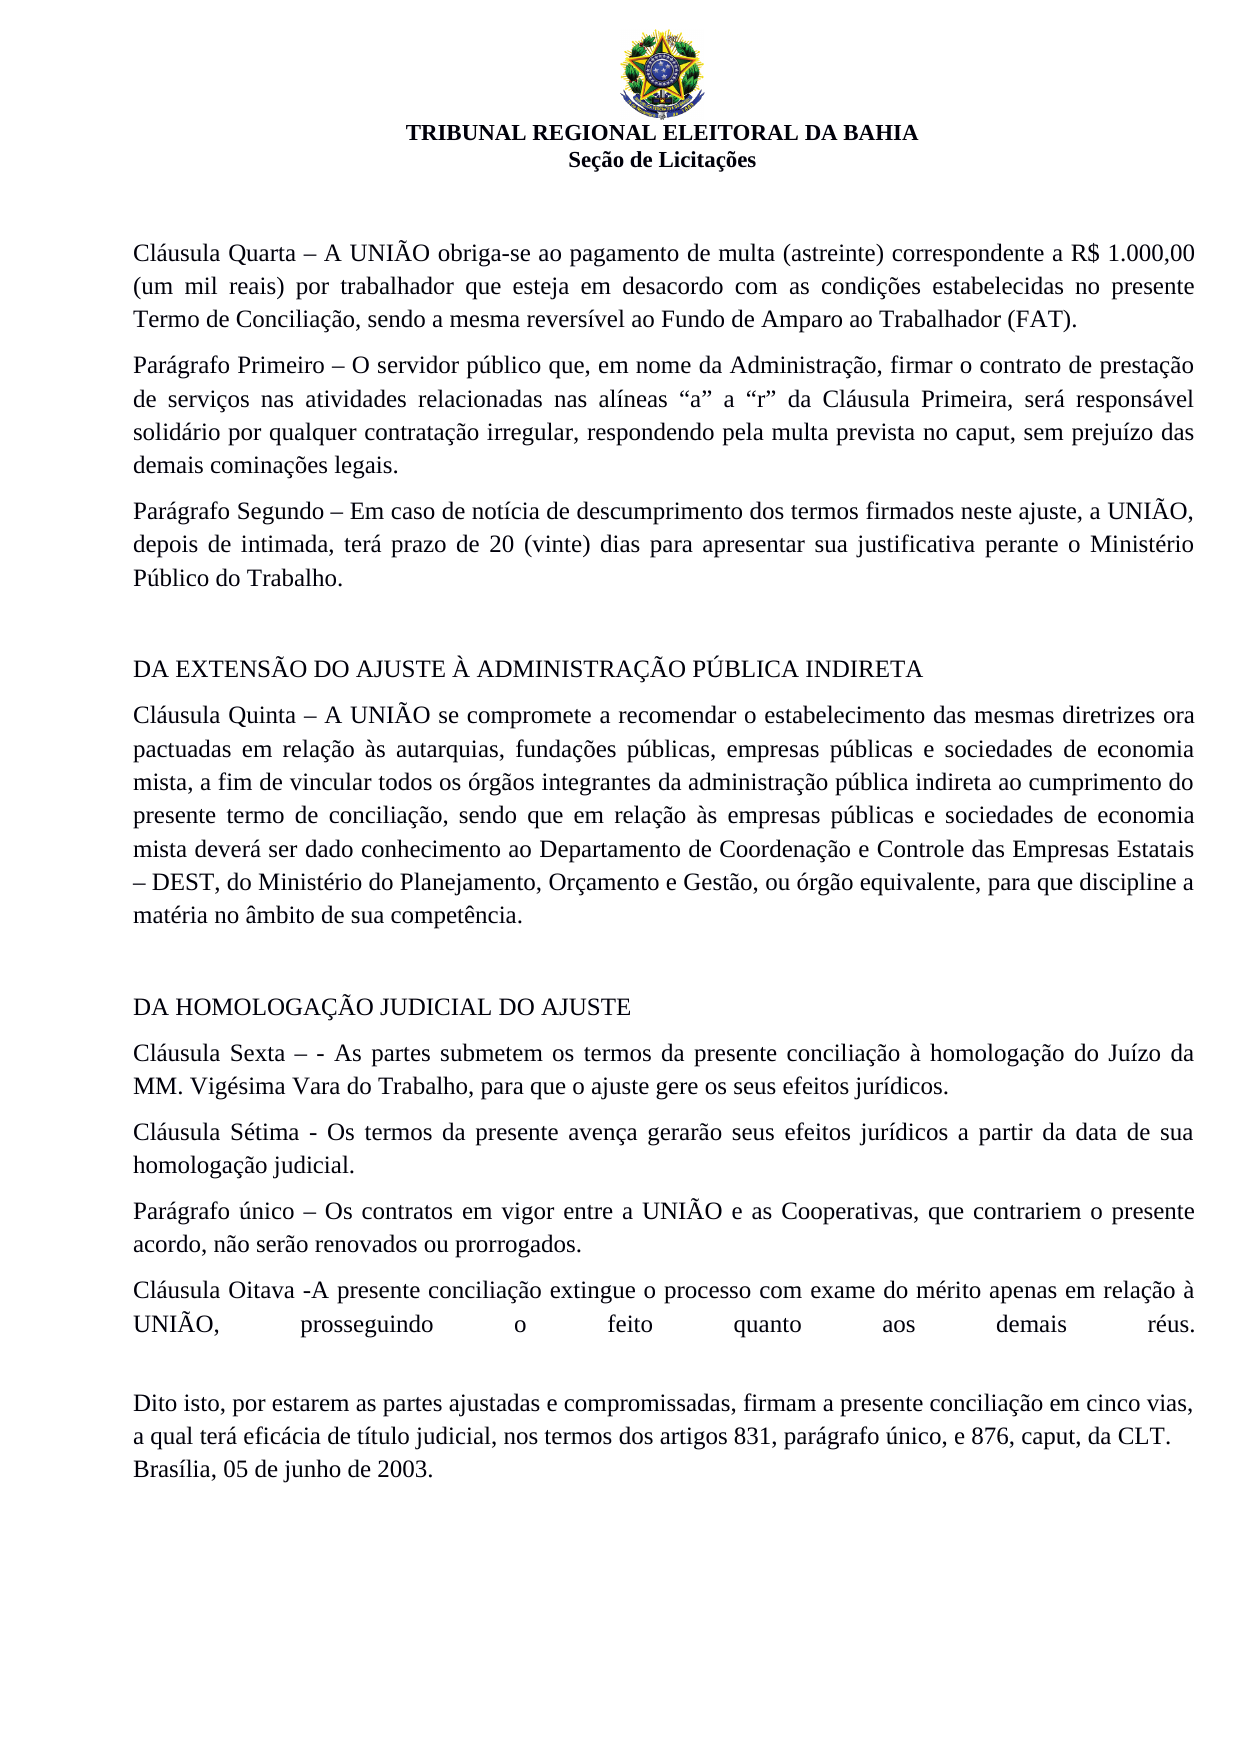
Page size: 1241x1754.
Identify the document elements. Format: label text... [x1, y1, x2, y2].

text DA EXTENSÃO DO AJUSTE À ADMINISTRAÇÃO PÚBLICA INDIRETA [133, 651, 1196, 684]
text Cláusula Sétima - Os termos da presente avença gerarão seus efeitos jurídicos a partir da data de sua homologação judicial. [133, 1114, 1196, 1180]
text Cláusula Oitava -A presente conciliação extingue o processo com exame do mérito apenas em relação à UNIÃO, prosseguindo o feito quanto aos demais réus. [133, 1272, 1196, 1372]
text Parágrafo único – Os contratos em vigor entre a UNIÃO e as Cooperativas, que contrariem o presente acordo, não serão renovados ou prorrogados. [133, 1193, 1196, 1259]
text Parágrafo Primeiro – O servidor público que, em nome da Administração, firmar o contrato de prestação de serviços nas atividades relacionadas nas alíneas “a” a “r” da Cláusula Primeira, será responsável solidário por qualquer contratação irregular, respondendo pela multa prevista no caput, sem prejuízo das demais cominações legais. [133, 347, 1196, 480]
text Parágrafo Segundo – Em caso de notícia de descumprimento dos termos firmados neste ajuste, a UNIÃO, depois de intimada, terá prazo de 20 (vinte) dias para apresentar sua justificativa perante o Ministério Público do Trabalho. [133, 493, 1196, 593]
text Cláusula Quarta – A UNIÃO obriga-se ao pagamento de multa (astreinte) correspondente a R$ 1.000,00 (um mil reais) por trabalhador que esteja em desacordo com as condições estabelecidas no presente Termo de Conciliação, sendo a mesma reversível ao Fundo de Amparo ao Trabalhador (FAT). [133, 234, 1196, 334]
text Cláusula Quinta – A UNIÃO se compromete a recomendar o estabelecimento das mesmas diretrizes ora pactuadas em relação às autarquias, fundações públicas, empresas públicas e sociedades de economia mista, a fim de vincular todos os órgãos integrantes da administração pública indireta ao cumprimento do presente termo de conciliação, sendo que em relação às empresas públicas e sociedades de economia mista deverá ser dado conhecimento ao Departamento de Coordenação e Controle das Empresas Estatais – DEST, do Ministério do Planejamento, Orçamento e Gestão, ou órgão equivalente, para que discipline a matéria no âmbito de sua competência. [133, 697, 1196, 930]
text Cláusula Sexta – - As partes submetem os termos da presente conciliação à homologação do Juízo da MM. Vigésima Vara do Trabalho, para que o ajuste gere os seus efeitos jurídicos. [133, 1034, 1196, 1101]
text DA HOMOLOGAÇÃO JUDICIAL DO AJUSTE [133, 989, 1196, 1022]
text Dito isto, por estarem as partes ajustadas e compromissadas, firmam a presente conciliação em cinco vias, a qual terá eficácia de título judicial, nos termos dos artigos 831, parágrafo único, e 876, caput, da CLT. Brasília, 05 de junho de 2003. [133, 1384, 1196, 1484]
